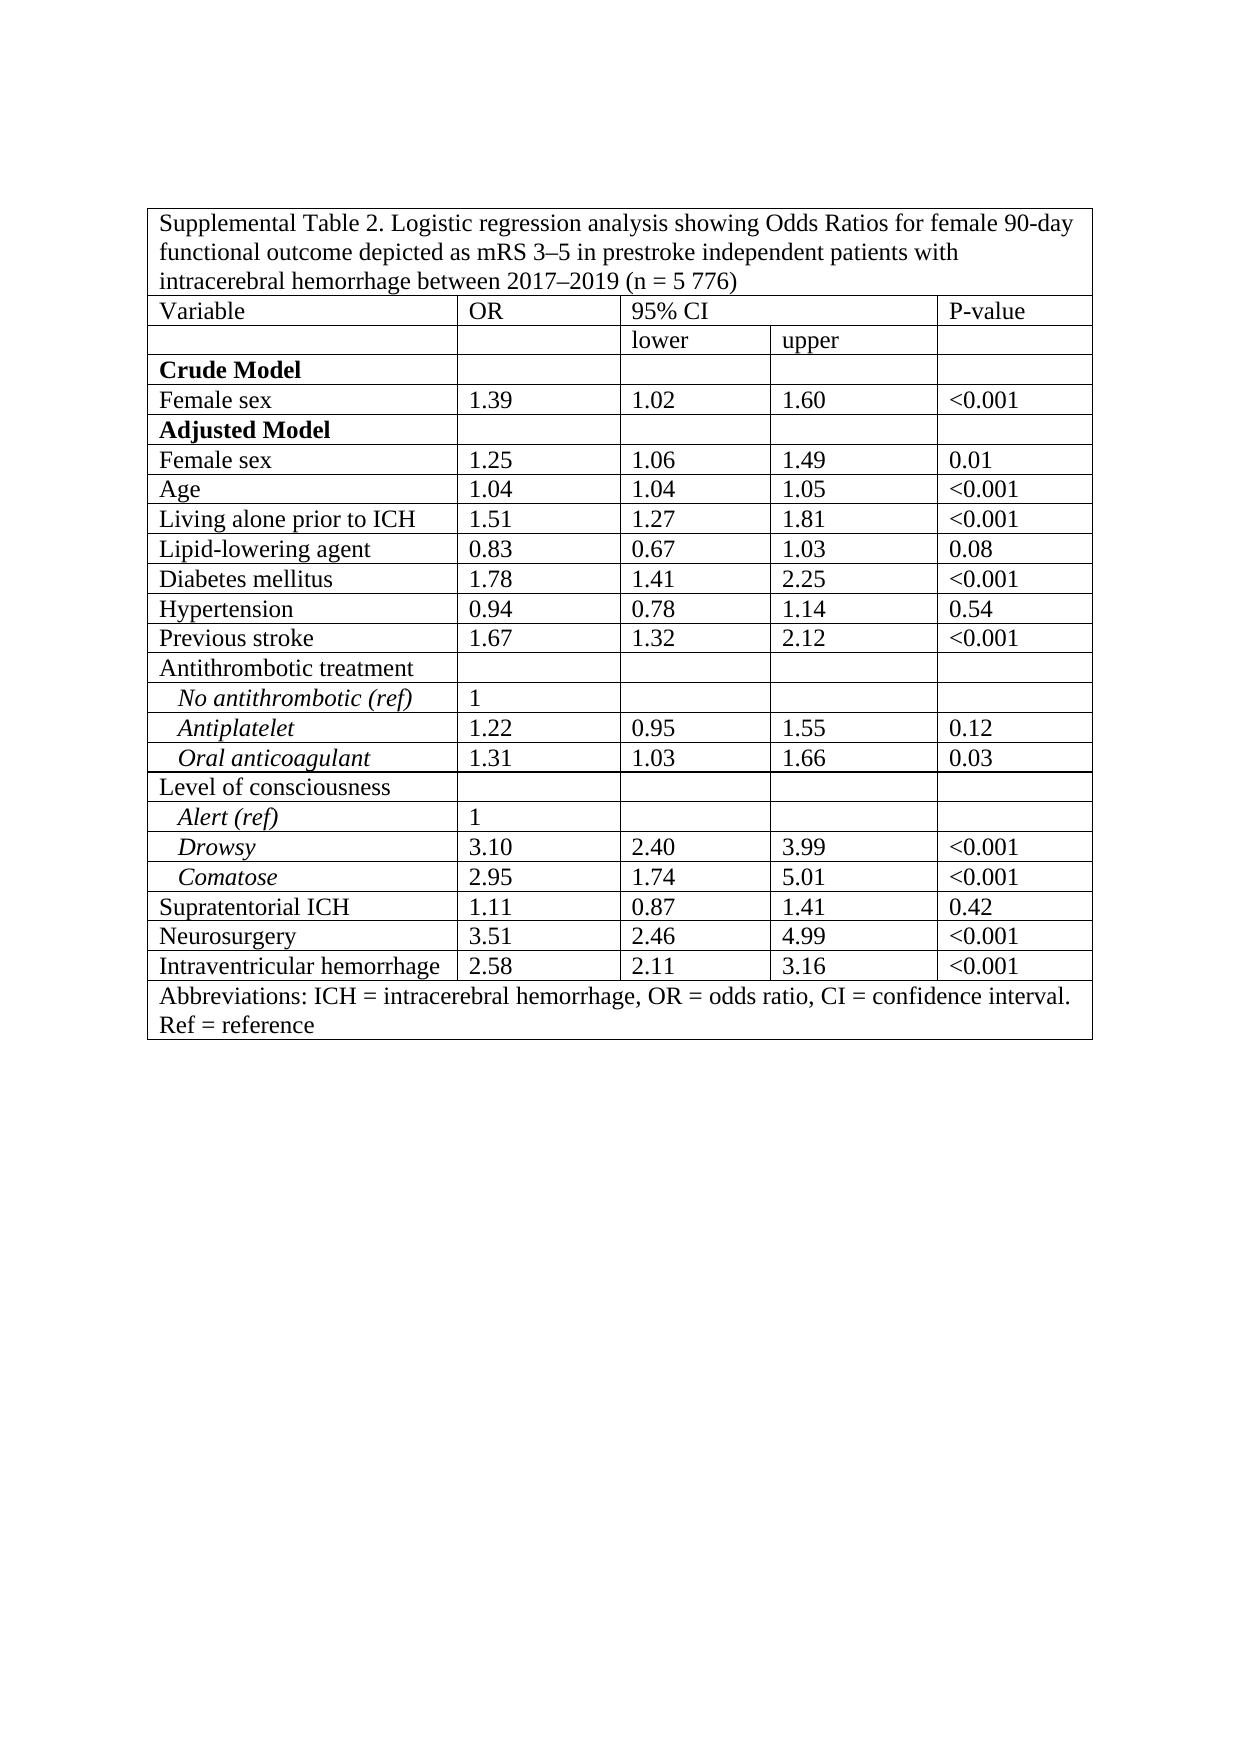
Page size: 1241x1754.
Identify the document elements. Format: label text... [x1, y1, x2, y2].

table_cell [938, 326, 1092, 354]
table_cell Abbreviations: ICH = intracerebral hemorrhage, OR = odds ratio, CI = confidence interval. Ref = reference [148, 981, 1092, 1038]
table_cell Adjusted Model [148, 415, 457, 444]
table_cell 1.06 [621, 445, 770, 473]
table_cell 1.02 [621, 385, 770, 414]
table_cell 1.39 [458, 385, 620, 414]
table_cell 95% CI [621, 296, 937, 324]
table_cell [771, 802, 937, 831]
table_cell 4.99 [771, 921, 937, 950]
table_cell [938, 683, 1092, 712]
table_cell Level of consciousness [148, 773, 457, 801]
table_cell 1.51 [458, 504, 620, 533]
table_cell [771, 683, 937, 712]
table_cell 1.22 [458, 713, 620, 742]
table_cell 1.67 [458, 624, 620, 652]
table_cell [458, 415, 620, 444]
table_cell <0.001 [938, 564, 1092, 593]
table_cell Variable [148, 296, 457, 324]
table_cell 0.94 [458, 594, 620, 622]
table_cell 1.03 [621, 743, 770, 771]
table_cell Hypertension [148, 594, 457, 622]
table_cell 0.03 [938, 743, 1092, 771]
table_cell 2.95 [458, 862, 620, 891]
table_cell Intraventricular hemorrhage [148, 951, 457, 980]
table_cell 1.81 [771, 504, 937, 533]
table_cell Oral anticoagulant [148, 743, 457, 771]
table_cell 0.78 [621, 594, 770, 622]
table_cell 3.51 [458, 921, 620, 950]
table_cell <0.001 [938, 624, 1092, 652]
table_cell 2.40 [621, 832, 770, 861]
table_cell 1.49 [771, 445, 937, 473]
table_cell 0.12 [938, 713, 1092, 742]
table_cell Female sex [148, 445, 457, 473]
table_cell [771, 415, 937, 444]
table_cell upper [771, 326, 937, 354]
table_cell 1.05 [771, 475, 937, 503]
table_cell [458, 773, 620, 801]
table_cell 1.74 [621, 862, 770, 891]
table_cell 1.04 [458, 475, 620, 503]
table_cell 3.10 [458, 832, 620, 861]
table_header Supplemental Table 2. Logistic regression analysis showing Odds Ratios for female 90-day functional outcome depicted as mRS 3–5 in prestroke independent patients with intracerebral hemorrhage between 2017–2019 (n = 5 776) [148, 209, 1092, 295]
table_cell [771, 773, 937, 801]
table_cell 2.11 [621, 951, 770, 980]
table_cell 1.11 [458, 892, 620, 920]
table_cell Crude Model [148, 355, 457, 384]
table_cell [621, 802, 770, 831]
table_cell 1.25 [458, 445, 620, 473]
table_cell [771, 355, 937, 384]
table_cell 1.32 [621, 624, 770, 652]
table_cell 1.41 [771, 892, 937, 920]
table_cell [938, 773, 1092, 801]
table_cell [621, 683, 770, 712]
table_cell 3.16 [771, 951, 937, 980]
table_cell Antithrombotic treatment [148, 653, 457, 682]
table_cell <0.001 [938, 832, 1092, 861]
table_cell 0.01 [938, 445, 1092, 473]
table_cell 1.78 [458, 564, 620, 593]
table_cell 0.67 [621, 534, 770, 563]
table_cell 1.31 [458, 743, 620, 771]
table_cell 0.08 [938, 534, 1092, 563]
table_cell [938, 415, 1092, 444]
table_cell [621, 355, 770, 384]
table_cell 5.01 [771, 862, 937, 891]
table_cell [458, 653, 620, 682]
table_cell [458, 326, 620, 354]
table_cell 1.04 [621, 475, 770, 503]
table_cell [938, 355, 1092, 384]
table_cell 0.87 [621, 892, 770, 920]
table_cell Neurosurgery [148, 921, 457, 950]
table_cell [621, 415, 770, 444]
table_cell Lipid-lowering agent [148, 534, 457, 563]
table_cell 0.83 [458, 534, 620, 563]
table_cell <0.001 [938, 862, 1092, 891]
table_cell [621, 773, 770, 801]
table_cell 1.14 [771, 594, 937, 622]
table_cell <0.001 [938, 385, 1092, 414]
table_cell No antithrombotic (ref) [148, 683, 457, 712]
table_cell Previous stroke [148, 624, 457, 652]
table_cell lower [621, 326, 770, 354]
table_cell 0.42 [938, 892, 1092, 920]
table_cell <0.001 [938, 921, 1092, 950]
table_cell Age [148, 475, 457, 503]
table_cell [771, 653, 937, 682]
table_cell Diabetes mellitus [148, 564, 457, 593]
table_cell P-value [938, 296, 1092, 324]
table_cell <0.001 [938, 504, 1092, 533]
table_cell 2.58 [458, 951, 620, 980]
table_cell 3.99 [771, 832, 937, 861]
table_cell Drowsy [148, 832, 457, 861]
table_cell <0.001 [938, 475, 1092, 503]
table_cell OR [458, 296, 620, 324]
table_cell Supratentorial ICH [148, 892, 457, 920]
table_cell 0.95 [621, 713, 770, 742]
table_cell <0.001 [938, 951, 1092, 980]
table_cell 1.66 [771, 743, 937, 771]
table_cell [148, 326, 457, 354]
table_cell [458, 355, 620, 384]
table_cell 1 [458, 683, 620, 712]
table_cell 1 [458, 802, 620, 831]
table_cell 2.12 [771, 624, 937, 652]
table_cell Alert (ref) [148, 802, 457, 831]
table_cell [938, 653, 1092, 682]
table_cell [938, 802, 1092, 831]
table_cell Living alone prior to ICH [148, 504, 457, 533]
table_cell 1.60 [771, 385, 937, 414]
table_cell Comatose [148, 862, 457, 891]
table_cell Antiplatelet [148, 713, 457, 742]
table_cell 2.25 [771, 564, 937, 593]
table_cell 1.03 [771, 534, 937, 563]
table_cell [621, 653, 770, 682]
table_cell 1.41 [621, 564, 770, 593]
table_cell Female sex [148, 385, 457, 414]
table_cell 2.46 [621, 921, 770, 950]
table_cell 1.55 [771, 713, 937, 742]
table_cell 0.54 [938, 594, 1092, 622]
table_cell 1.27 [621, 504, 770, 533]
